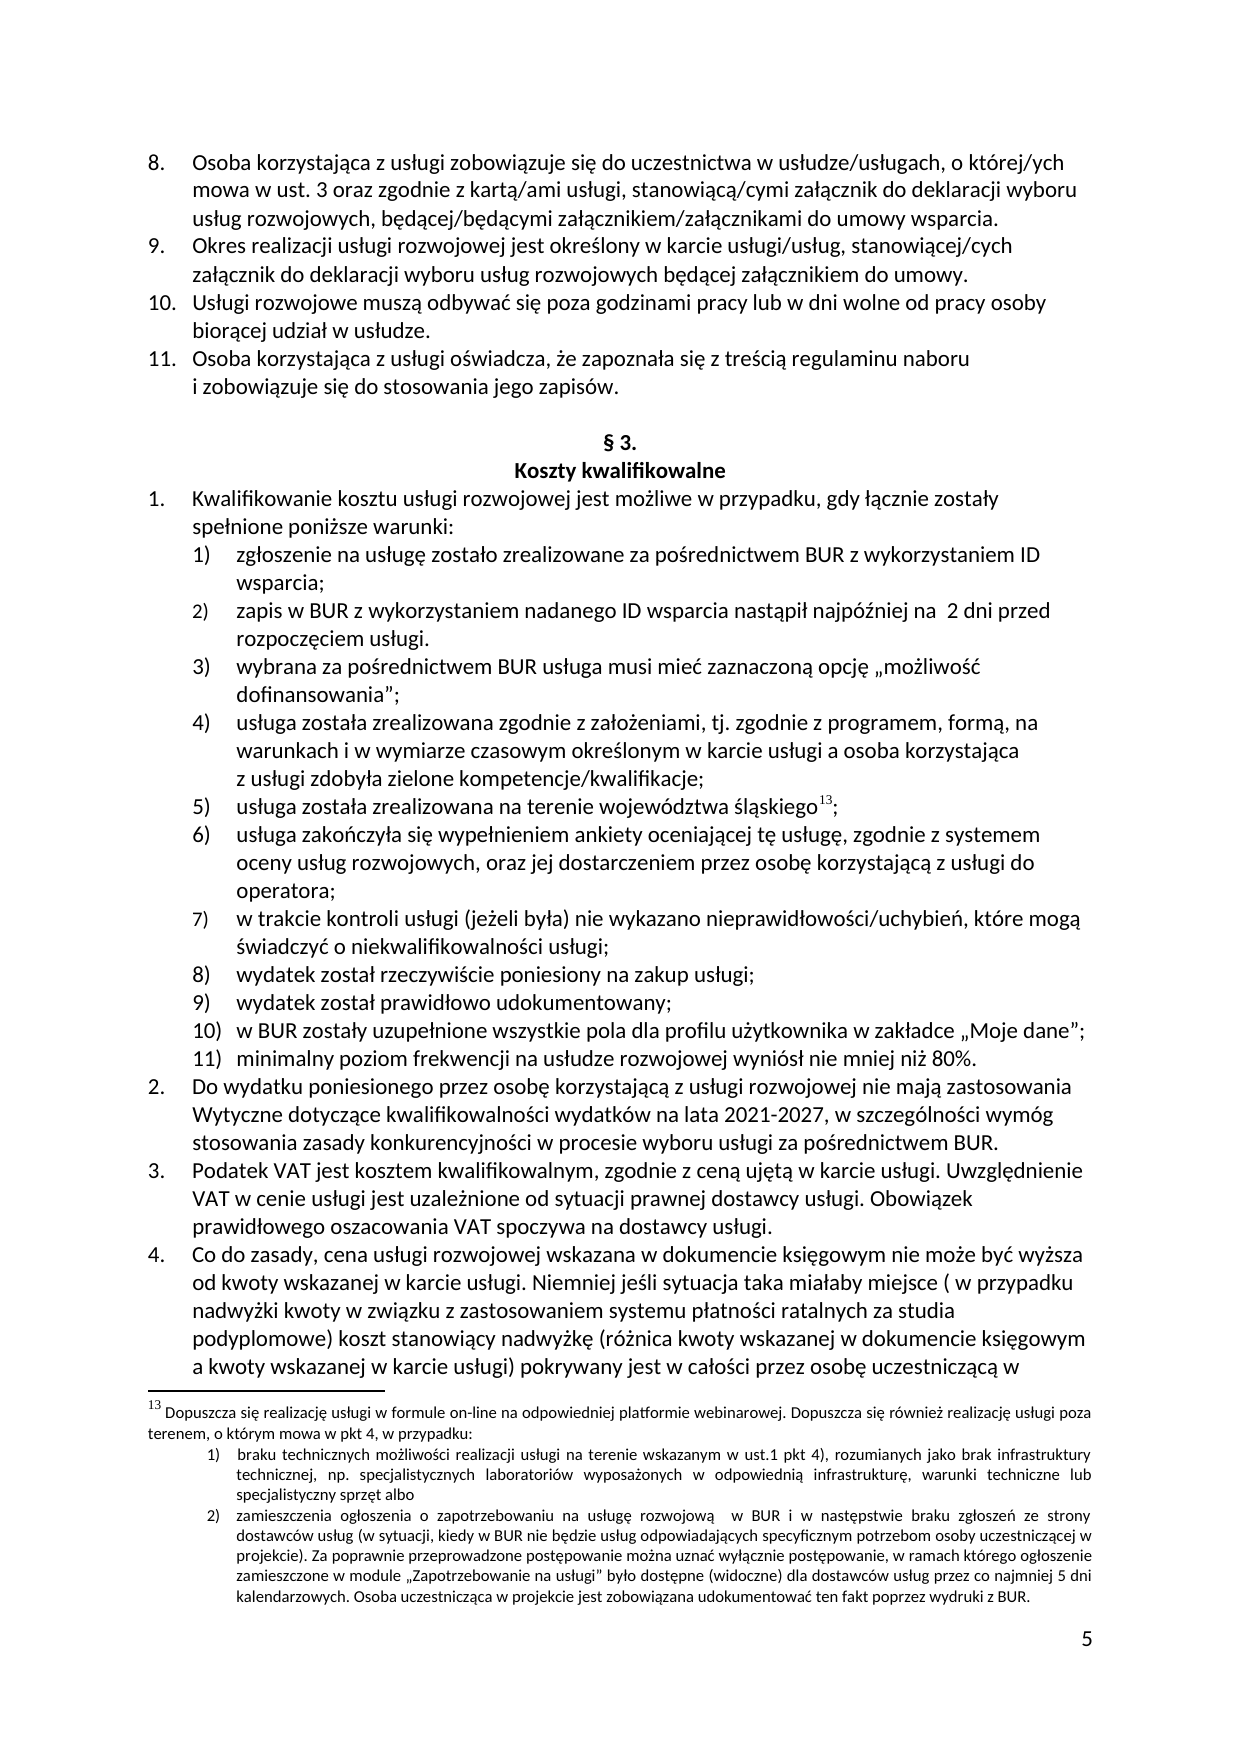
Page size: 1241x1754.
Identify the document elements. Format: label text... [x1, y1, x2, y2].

list wydatek został prawidłowo udokumentowany; [192, 988, 1093, 1016]
list minimalny poziom frekwencji na usłudze rozwojowej wyniósł nie mniej niż 80%. [192, 1044, 1093, 1072]
list zapis w BUR z wykorzystaniem nadanego ID wsparcia nastąpił najpóźniej na 2 dni przed rozpoczęciem usługi. [192, 596, 1093, 652]
list Do wydatku poniesionego przez osobę korzystającą z usługi rozwojowej nie mają zastosowania Wytyczne dotyczące kwalifikowalności wydatków na lata 2021-2027, w szczególności wymóg stosowania zasady konkurencyjności w procesie wyboru usługi za pośrednictwem BUR. [148, 1072, 1093, 1156]
list Okres realizacji usługi rozwojowej jest określony w karcie usługi/usług, stanowiącej/cych załącznik do deklaracji wyboru usług rozwojowych będącej załącznikiem do umowy. [148, 232, 1093, 288]
list Podatek VAT jest kosztem kwalifikowalnym, zgodnie z ceną ujętą w karcie usługi. Uwzględnienie VAT w cenie usługi jest uzależnione od sytuacji prawnej dostawcy usługi. Obowiązek prawidłowego oszacowania VAT spoczywa na dostawcy usługi. [148, 1156, 1093, 1240]
text Koszty kwalifikowalne [148, 456, 1093, 484]
list Osoba korzystająca z usługi oświadcza, że zapoznała się z treścią regulaminu naboru i zobowiązuje się do stosowania jego zapisów. [148, 344, 1093, 400]
list w BUR zostały uzupełnione wszystkie pola dla profilu użytkownika w zakładce „Moje dane”; [192, 1016, 1093, 1044]
list usługa została zrealizowana na terenie województwa śląskiego; [192, 792, 1093, 820]
list Osoba korzystająca z usługi zobowiązuje się do uczestnictwa w usłudze/usługach, o której/ych mowa w ust. 3 oraz zgodnie z kartą/ami usługi, stanowiącą/cymi załącznik do deklaracji wyboru usług rozwojowych, będącej/będącymi załącznikiem/załącznikami do umowy wsparcia. [148, 148, 1093, 232]
list wybrana za pośrednictwem BUR usługa musi mieć zaznaczoną opcję „możliwość dofinansowania”; [192, 652, 1093, 708]
list Usługi rozwojowe muszą odbywać się poza godzinami pracy lub w dni wolne od pracy osoby biorącej udział w usłudze. [148, 288, 1093, 344]
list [148, 1240, 1093, 1381]
list w trakcie kontroli usługi (jeżeli była) nie wykazano nieprawidłowości/uchybień, które mogą świadczyć o niekwalifikowalności usługi; [192, 904, 1093, 960]
list Kwalifikowanie kosztu usługi rozwojowej jest możliwe w przypadku, gdy łącznie zostały spełnione poniższe warunki: [148, 484, 1093, 540]
list wydatek został rzeczywiście poniesiony na zakup usługi; [192, 960, 1093, 988]
list usługa została zrealizowana zgodnie z założeniami, tj. zgodnie z programem, formą, na warunkach i w wymiarze czasowym określonym w karcie usługi a osoba korzystająca z usługi zdobyła zielone kompetencje/kwalifikacje; [192, 708, 1093, 792]
text § 3. [148, 428, 1093, 456]
list usługa zakończyła się wypełnieniem ankiety oceniającej tę usługę, zgodnie z systemem oceny usług rozwojowych, oraz jej dostarczeniem przez osobę korzystającą z usługi do operatora; [192, 820, 1093, 904]
list zgłoszenie na usługę zostało zrealizowane za pośrednictwem BUR z wykorzystaniem ID wsparcia; [192, 540, 1093, 596]
